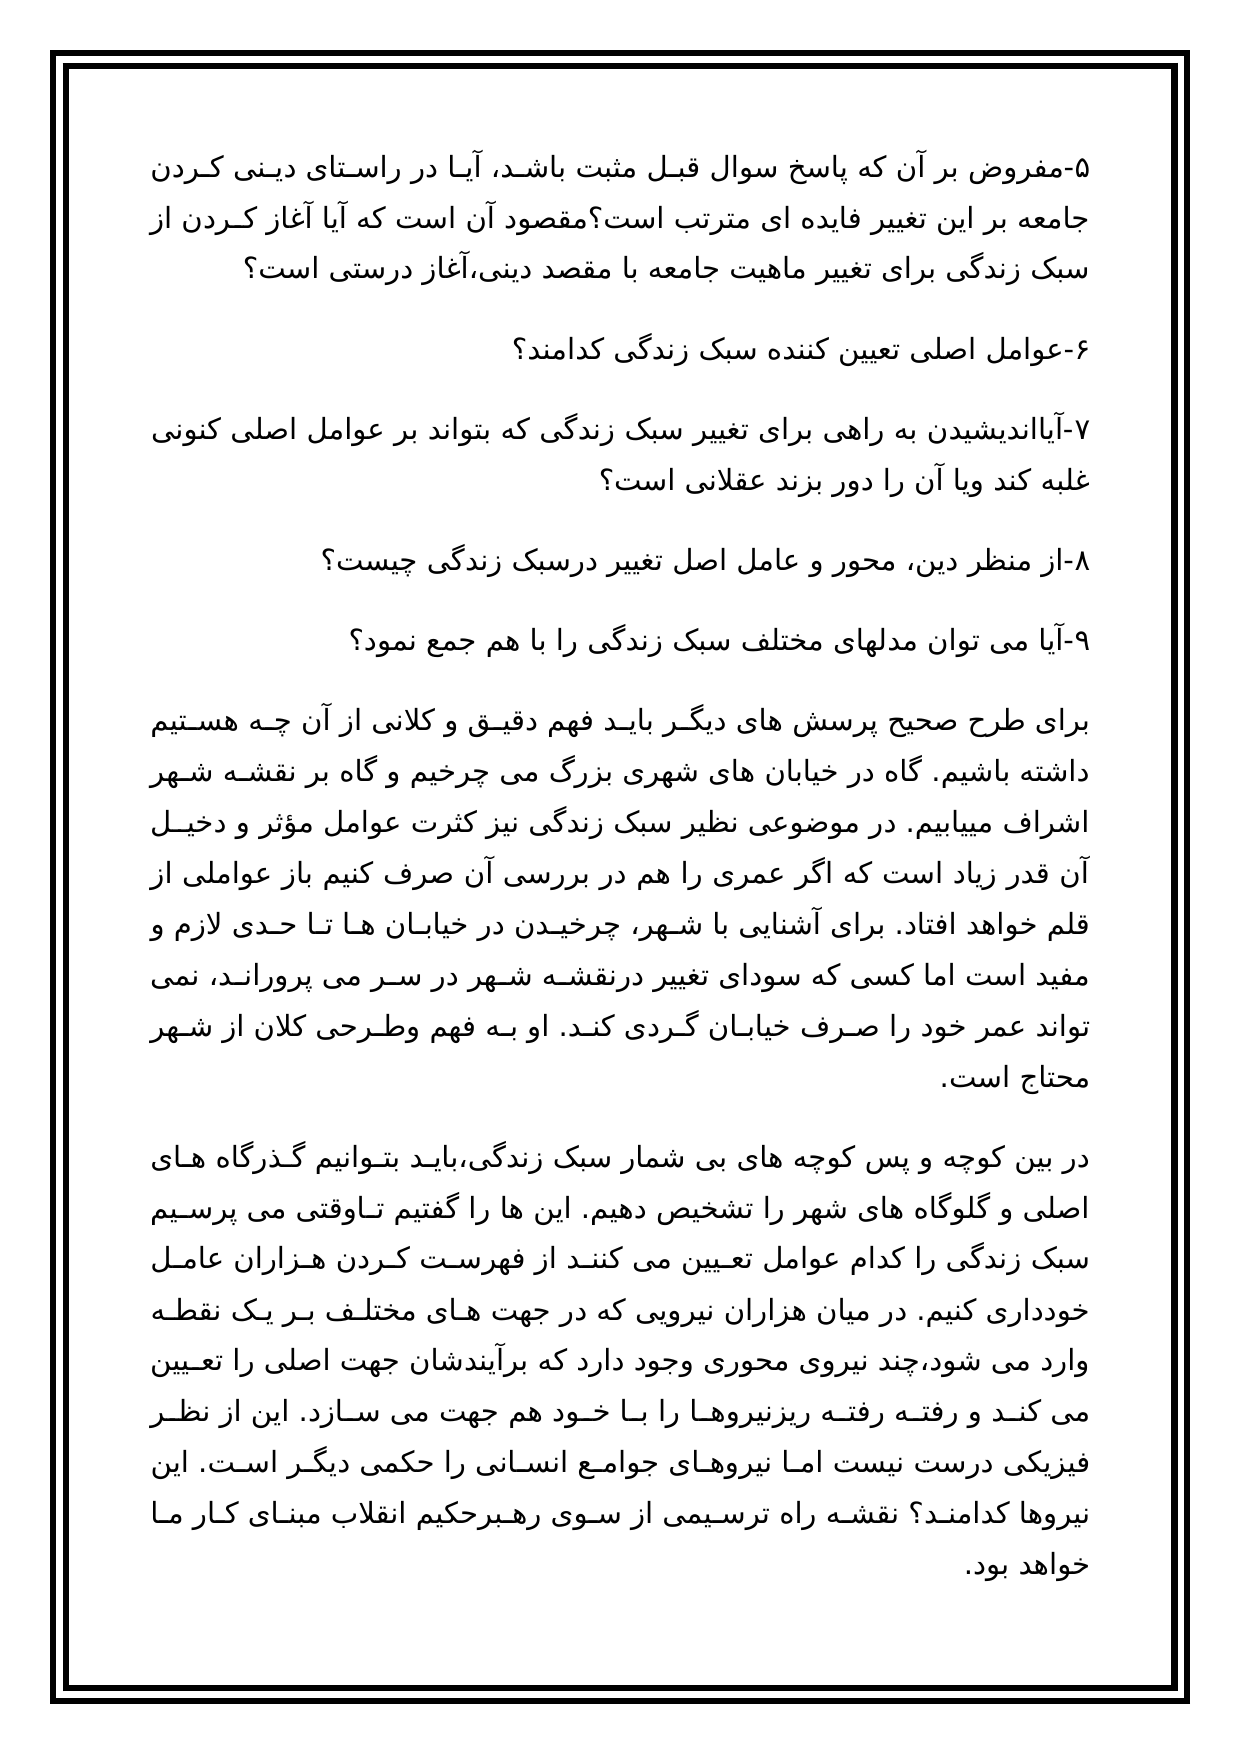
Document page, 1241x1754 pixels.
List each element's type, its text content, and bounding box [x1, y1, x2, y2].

text ۵-مفروض بر آن که پاسخ سوال قبل مثبت باشد، آیا در راستای دینی کردن جامعه بر این تغییر فایده ای مترتب است؟مقصود آن است که آیا آغاز کردن از سبک زندگی برای تغییر ماهیت جامعه با مقصد دینی،آغاز درستی است؟ [150, 150, 1090, 286]
text در بین کوچه و پس کوچه های بی شمار سبک زندگی،باید بتوانیم گذرگاه های اصلی و گلوگاه های شهر را تشخیص دهیم. این ها را گفتیم تاوقتی می پرسیم سبک زندگی را کدام عوامل تعیین می کنند از فهرست کردن هزاران عامل خودداری کنیم. در میان هزاران نیرویی که در جهت های مختلف بر یک نقطه وارد می شود،چند نیروی محوری وجود دارد که برآیندشان جهت اصلی را تعیین می کند و رفته رفته ریزنیروها را با خود هم جهت می سازد. این از نظر فیزیکی درست نیست اما نیروهای جوامع انسانی را حکمی دیگر است. این نیروها کدامند؟ نقشه راه ترسیمی از سوی رهبرحکیم انقلاب مبنای کار ما خواهد بود. [150, 1140, 1090, 1581]
text ۸-از منظر دین، محور و عامل اصل تغییر درسبک زندگی چیست؟ [150, 543, 1090, 577]
text ۶-عوامل اصلی تعیین کننده سبک زندگی کدامند؟ [150, 332, 1090, 366]
text ۹-آیا می توان مدلهای مختلف سبک زندگی را با هم جمع نمود؟ [150, 623, 1090, 657]
text برای طرح صحیح پرسش های دیگر باید فهم دقیق و کلانی از آن چه هستیم داشته باشیم. گاه در خیابان های شهری بزرگ می چرخیم و گاه بر نقشه شهر اشراف مییابیم. در موضوعی نظیر سبک زندگی نیز کثرت عوامل مؤثر و دخیل آن قدر زیاد است که اگر عمری را هم در بررسی آن صرف کنیم باز عواملی از قلم خواهد افتاد. برای آشنایی با شهر، چرخیدن در خیابان ها تا حدی لازم و مفید است اما کسی که سودای تغییر درنقشه شهر در سر می پروراند، نمی تواند عمر خود را صرف خیابان گردی کند. او به فهم وطرحی کلان از شهر محتاج است. [150, 703, 1090, 1094]
text ۷-آیااندیشیدن به راهی برای تغییر سبک زندگی که بتواند بر عوامل اصلی کنونی غلبه کند ویا آن را دور بزند عقلانی است؟ [150, 412, 1090, 497]
